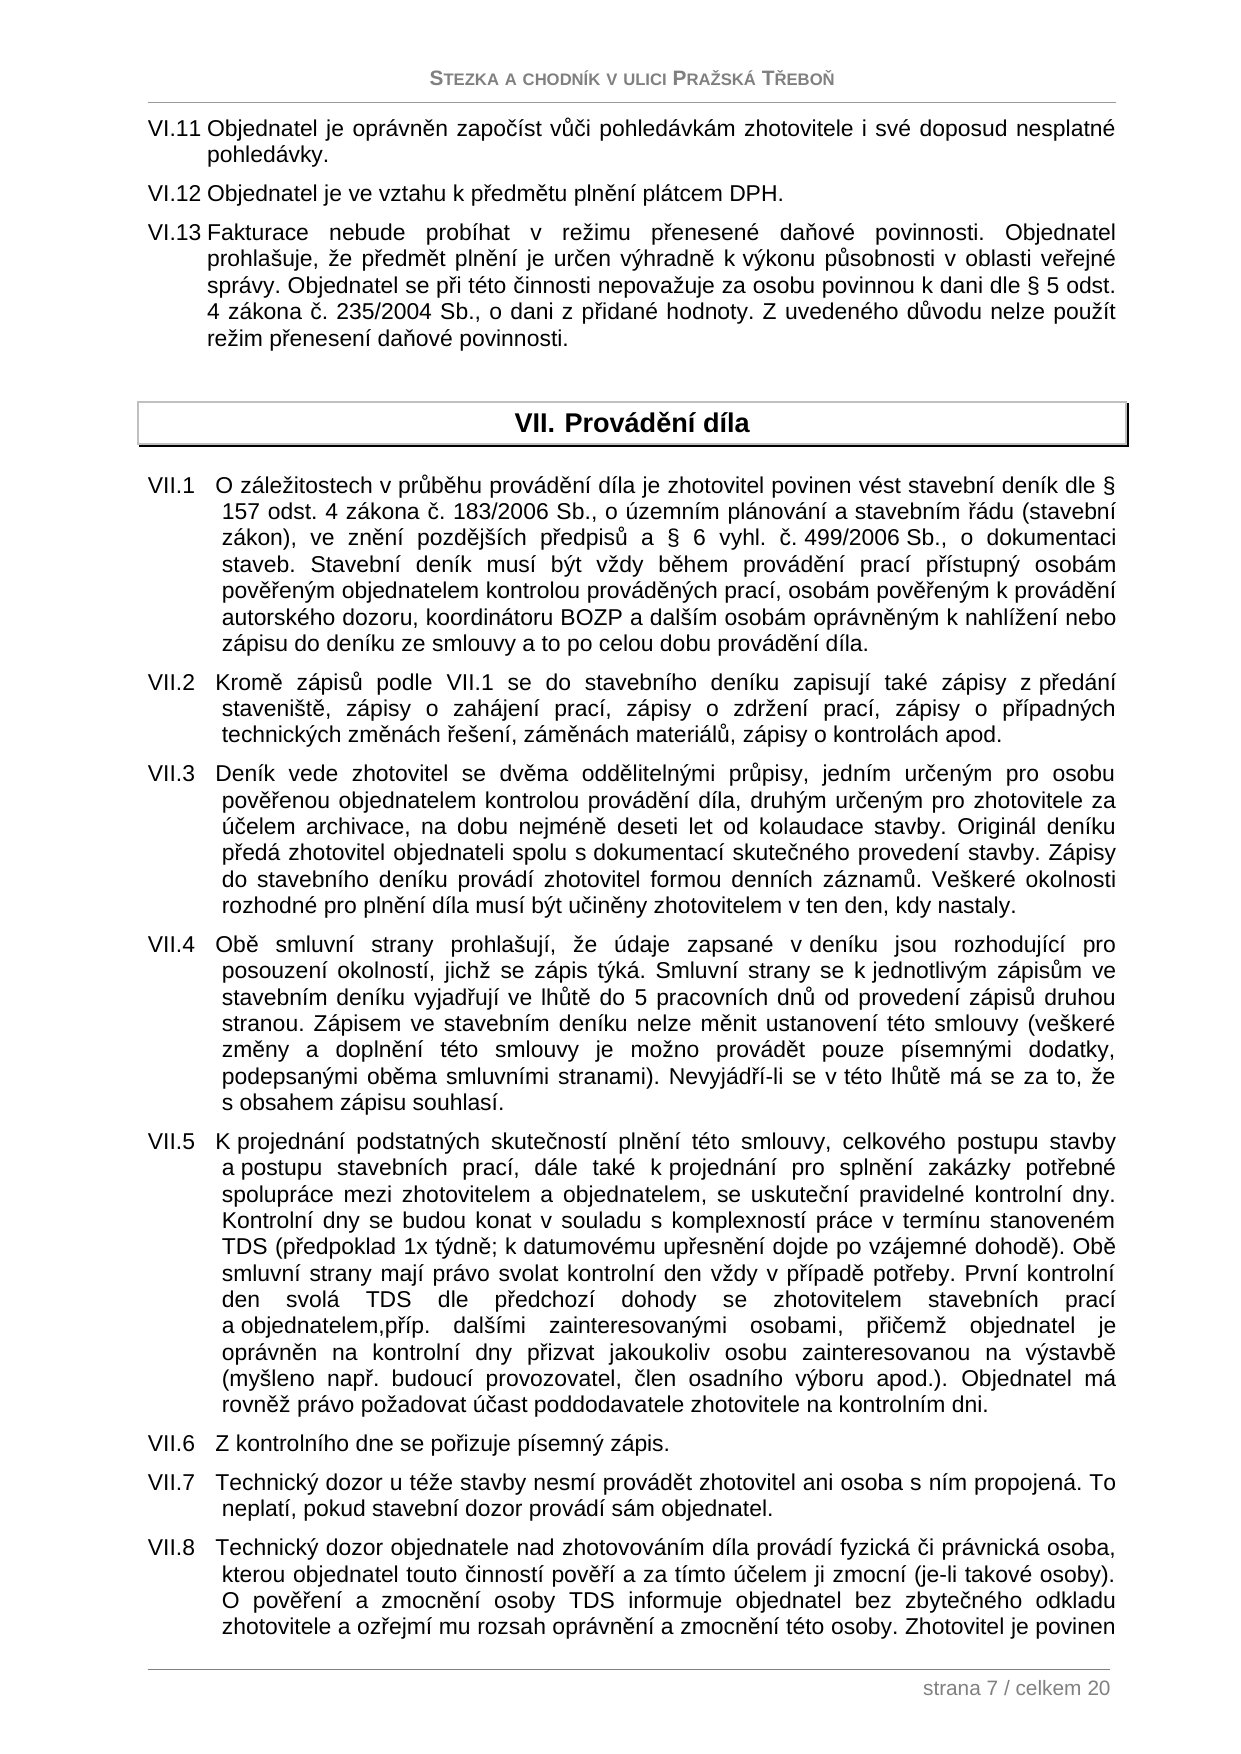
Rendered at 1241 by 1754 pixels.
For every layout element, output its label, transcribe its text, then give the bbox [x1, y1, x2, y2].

list O záležitostech v průběhu provádění díla je zhotovitel povinen vést stavební deník dle § 157 odst. 4 zákona č. 183/2006 Sb., o územním plánování a stavebním řádu (stavební zákon), ve znění pozdějších předpisů a § 6 vyhl. č. 499/2006 Sb., o dokumentaci staveb. Stavební deník musí být vždy během provádění prací přístupný osobám pověřeným objednatelem kontrolou prováděných prací, osobám pověřeným k provádění autorského dozoru, koordinátoru BOZP a dalším osobám oprávněným k nahlížení nebo zápisu do deníku ze smlouvy a to po celou dobu provádění díla. [148, 472, 1116, 656]
list K projednání podstatných skutečností plnění této smlouvy, celkového postupu stavby a postupu stavebních prací, dále také k projednání pro splnění zakázky potřebné spolupráce mezi zhotovitelem a objednatelem, se uskuteční pravidelné kontrolní dny. Kontrolní dny se budou konat v souladu s komplexností práce v termínu stanoveném TDS (předpoklad 1x týdně; k datumovému upřesnění dojde po vzájemné dohodě). Obě smluvní strany mají právo svolat kontrolní den vždy v případě potřeby. První kontrolní den svolá TDS dle předchozí dohody se zhotovitelem stavebních prací a objednatelem,příp. dalšími zainteresovanými osobami, přičemž objednatel je oprávněn na kontrolní dny přizvat jakoukoliv osobu zainteresovanou na výstavbě (myšleno např. budoucí provozovatel, člen osadního výboru apod.). Objednatel má rovněž právo požadovat účast poddodavatele zhotovitele na kontrolním dni. [148, 1128, 1116, 1418]
list Objednatel je ve vztahu k předmětu plnění plátcem DPH. [148, 180, 1116, 207]
subtitle Provádění díla [139, 403, 1125, 443]
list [148, 1534, 1116, 1640]
list Objednatel je oprávněn započíst vůči pohledávkám zhotovitele i své doposud nesplatné pohledávky. [148, 115, 1116, 168]
list Kromě zápisů podle VII.1 se do stavebního deníku zapisují také zápisy z předání staveniště, zápisy o zahájení prací, zápisy o zdržení prací, zápisy o případných technických změnách řešení, záměnách materiálů, zápisy o kontrolách apod. [148, 669, 1116, 748]
list Z kontrolního dne se pořizuje písemný zápis. [148, 1430, 1116, 1457]
list Deník vede zhotovitel se dvěma oddělitelnými průpisy, jedním určeným pro osobu pověřenou objednatelem kontrolou provádění díla, druhým určeným pro zhotovitele za účelem archivace, na dobu nejméně deseti let od kolaudace stavby. Originál deníku předá zhotovitel objednateli spolu s dokumentací skutečného provedení stavby. Zápisy do stavebního deníku provádí zhotovitel formou denních záznamů. Veškeré okolnosti rozhodné pro plnění díla musí být učiněny zhotovitelem v ten den, kdy nastaly. [148, 760, 1116, 918]
list Technický dozor u téže stavby nesmí provádět zhotovitel ani osoba s ním propojená. To neplatí, pokud stavební dozor provádí sám objednatel. [148, 1469, 1116, 1522]
list Obě smluvní strany prohlašují, že údaje zapsané v deníku jsou rozhodující pro posouzení okolností, jichž se zápis týká. Smluvní strany se k jednotlivým zápisům ve stavebním deníku vyjadřují ve lhůtě do 5 pracovních dnů od provedení zápisů druhou stranou. Zápisem ve stavebním deníku nelze měnit ustanovení této smlouvy (veškeré změny a doplnění této smlouvy je možno provádět pouze písemnými dodatky, podepsanými oběma smluvními stranami). Nevyjádří-li se v této lhůtě má se za to, že s obsahem zápisu souhlasí. [148, 931, 1116, 1115]
list Fakturace nebude probíhat v režimu přenesené daňové povinnosti. Objednatel prohlašuje, že předmět plnění je určen výhradně k výkonu působnosti v oblasti veřejné správy. Objednatel se při této činnosti nepovažuje za osobu povinnou k dani dle § 5 odst. 4 zákona č. 235/2004 Sb., o dani z přidané hodnoty. Z uvedeného důvodu nelze použít režim přenesení daňové povinnosti. [148, 219, 1116, 351]
